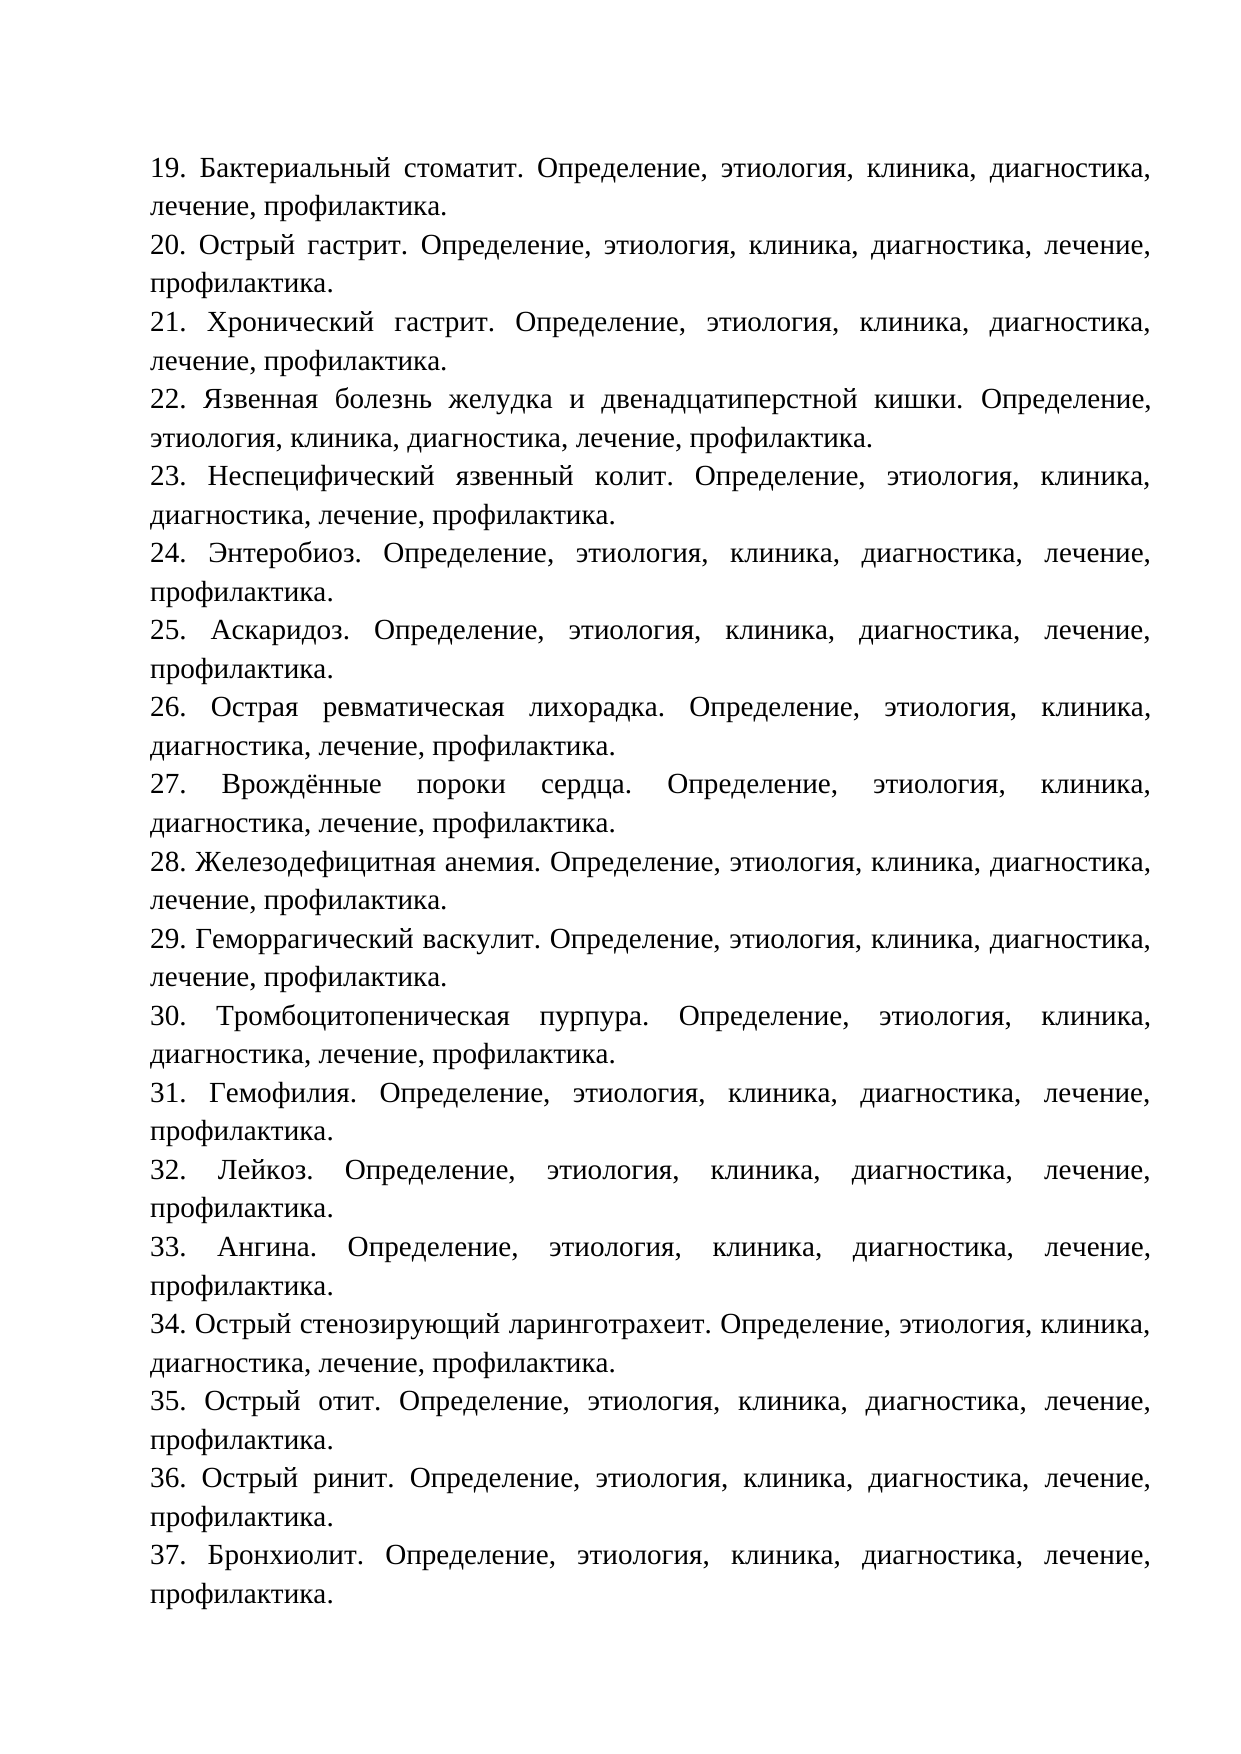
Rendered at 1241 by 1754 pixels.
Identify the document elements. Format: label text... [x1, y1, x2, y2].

text 35. Острый отит. Определение, этиология, клиника, диагностика, лечение, профилактика. [150, 1383, 1152, 1455]
text 36. Острый ринит. Определение, этиология, клиника, диагностика, лечение, профилактика. [150, 1460, 1152, 1532]
text 27. Врождённые пороки сердца. Определение, этиология, клиника, диагностика, лечение, профилактика. [150, 767, 1152, 839]
text 25. Аскаридоз. Определение, этиология, клиника, диагностика, лечение, профилактика. [150, 612, 1152, 684]
text 37. Бронхиолит. Определение, этиология, клиника, диагностика, лечение, профилактика. [150, 1537, 1152, 1609]
text 23. Неспецифический язвенный колит. Определение, этиология, клиника, диагностика, лечение, профилактика. [150, 458, 1152, 530]
text 33. Ангина. Определение, этиология, клиника, диагностика, лечение, профилактика. [150, 1229, 1152, 1301]
text 22. Язвенная болезнь желудка и двенадцатиперстной кишки. Определение, этиология, клиника, диагностика, лечение, профилактика. [150, 381, 1152, 453]
text 26. Острая ревматическая лихорадка. Определение, этиология, клиника, диагностика, лечение, профилактика. [150, 689, 1152, 762]
text 19. Бактериальный стоматит. Определение, этиология, клиника, диагностика, лечение, профилактика. [150, 150, 1152, 222]
text 30. Тромбоцитопеническая пурпура. Определение, этиология, клиника, диагностика, лечение, профилактика. [150, 998, 1152, 1070]
text 21. Хронический гастрит. Определение, этиология, клиника, диагностика, лечение, профилактика. [150, 304, 1152, 376]
text 20. Острый гастрит. Определение, этиология, клиника, диагностика, лечение, профилактика. [150, 227, 1152, 299]
text 24. Энтеробиоз. Определение, этиология, клиника, диагностика, лечение, профилактика. [150, 535, 1152, 607]
text 31. Гемофилия. Определение, этиология, клиника, диагностика, лечение, профилактика. [150, 1075, 1152, 1147]
text 28. Железодефицитная анемия. Определение, этиология, клиника, диагностика, лечение, профилактика. [150, 844, 1152, 916]
text 32. Лейкоз. Определение, этиология, клиника, диагностика, лечение, профилактика. [150, 1152, 1152, 1224]
text 29. Геморрагический васкулит. Определение, этиология, клиника, диагностика, лечение, профилактика. [150, 921, 1152, 993]
text 34. Острый стенозирующий ларинготрахеит. Определение, этиология, клиника, диагностика, лечение, профилактика. [150, 1306, 1152, 1378]
